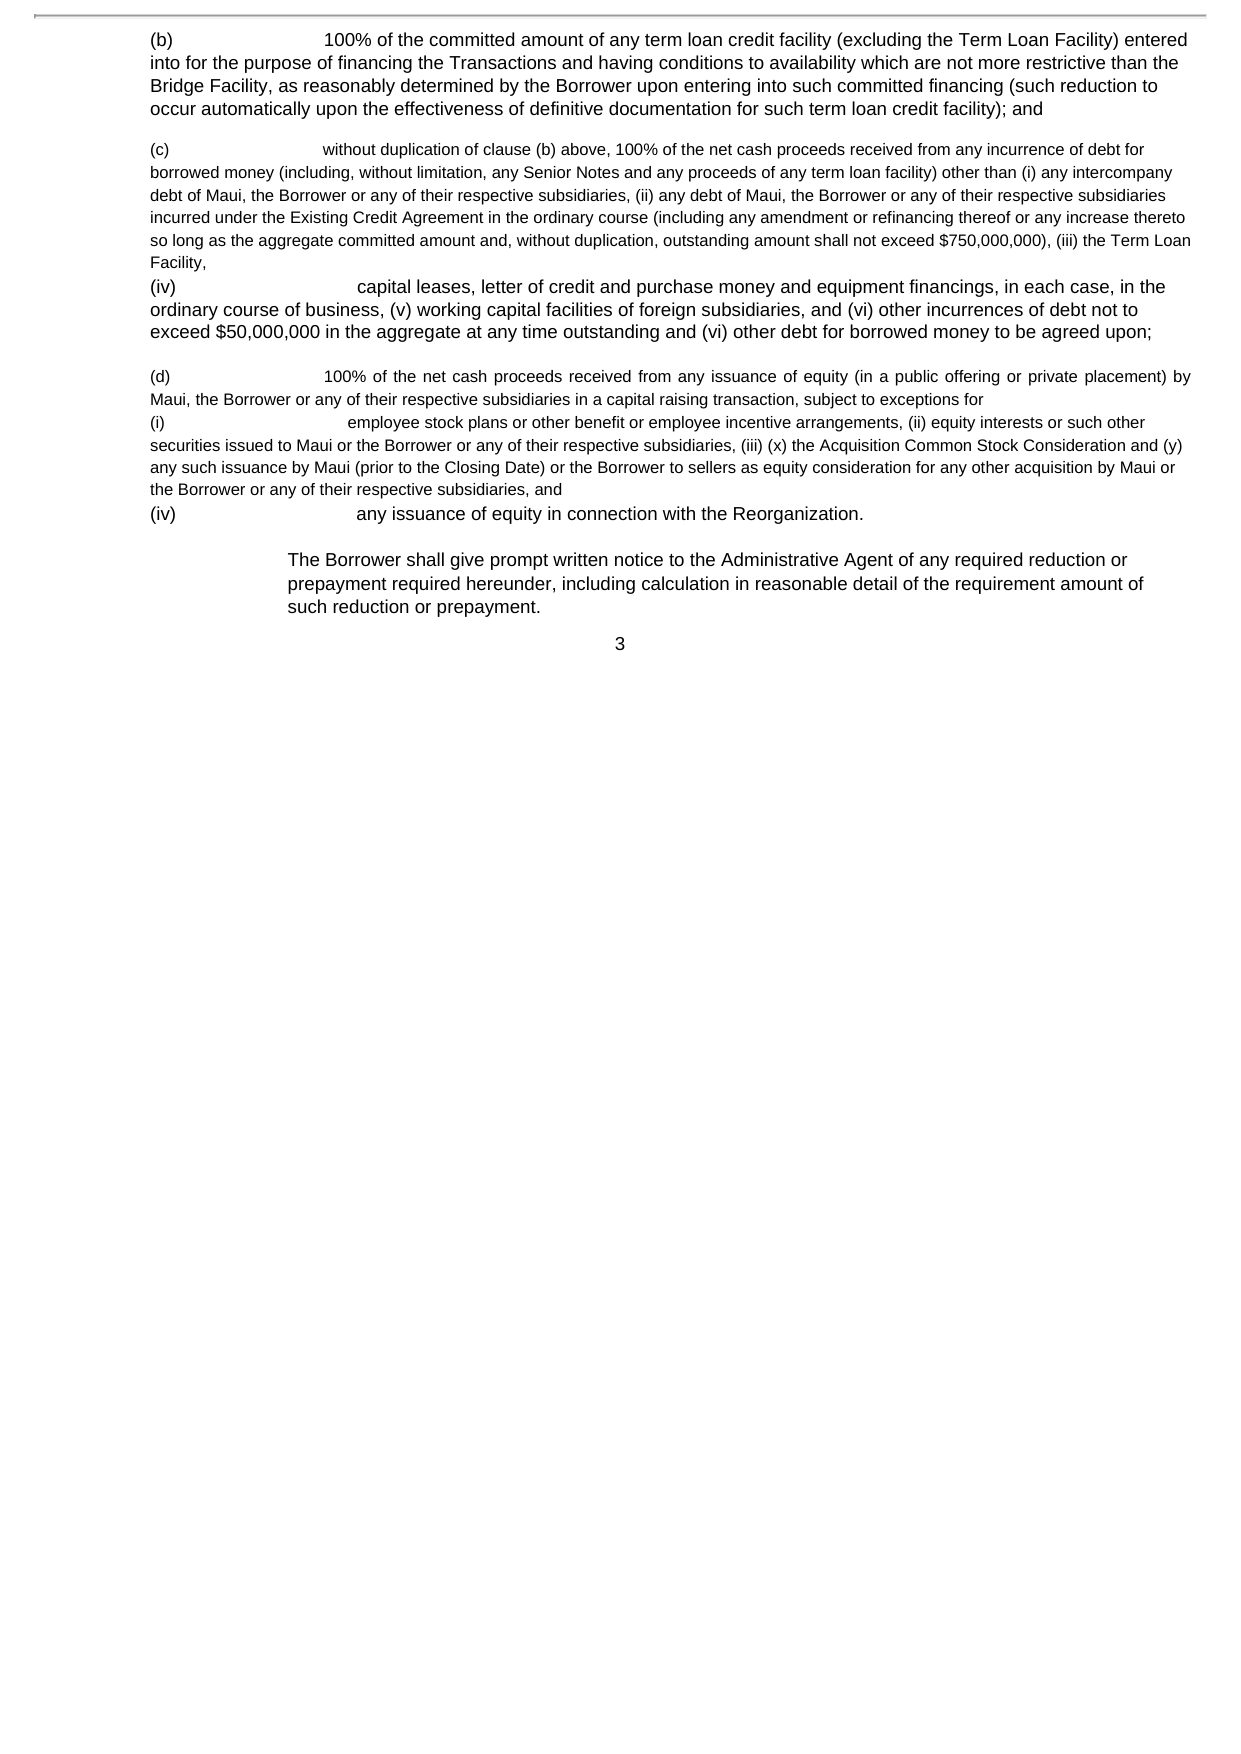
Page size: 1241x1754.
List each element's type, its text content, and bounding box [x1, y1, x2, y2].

list employee stock plans or other benefit or employee incentive arrangements, (ii) equity interests or such other securities issued to Maui or the Borrower or any of their respective subsidiaries, (iii) (x) the Acquisition Common Stock Consideration and (y) any such issuance by Maui (prior to the Closing Date) or the Borrower to sellers as equity consideration for any other acquisition by Maui or the Borrower or any of their respective subsidiaries, and [150, 413, 1192, 499]
text The Borrower shall give prompt written notice to the Administrative Agent of any required reduction or prepayment required hereunder, including calculation in reasonable detail of the requirement amount of such reduction or prepayment. [287, 549, 1161, 618]
list capital leases, letter of credit and purchase money and equipment financings, in each case, in the ordinary course of business, (v) working capital facilities of foreign subsidiaries, and (vi) other incurrences of debt not to exceed $50,000,000 in the aggregate at any time outstanding and (vi) other debt for borrowed money to be agreed upon; [150, 276, 1192, 343]
picture [34, 14, 1207, 19]
text 3 [614, 633, 1192, 654]
list any issuance of equity in connection with the Reorganization. [150, 503, 1192, 524]
list 100% of the net cash proceeds received from any issuance of equity (in a public offering or private placement) by Maui, the Borrower or any of their respective subsidiaries in a capital raising transaction, subject to exceptions for [150, 367, 1192, 409]
list without duplication of clause (b) above, 100% of the net cash proceeds received from any incurrence of debt for borrowed money (including, without limitation, any Senior Notes and any proceeds of any term loan facility) other than (i) any intercompany debt of Maui, the Borrower or any of their respective subsidiaries, (ii) any debt of Maui, the Borrower or any of their respective subsidiaries incurred under the Existing Credit Agreement in the ordinary course (including any amendment or refinancing thereof or any increase thereto so long as the aggregate committed amount and, without duplication, outstanding amount shall not exceed $750,000,000), (iii) the Term Loan Facility, [150, 140, 1192, 272]
list 100% of the committed amount of any term loan credit facility (excluding the Term Loan Facility) entered into for the purpose of financing the Transactions and having conditions to availability which are not more restrictive than the Bridge Facility, as reasonably determined by the Borrower upon entering into such committed financing (such reduction to occur automatically upon the effectiveness of definitive documentation for such term loan credit facility); and [150, 28, 1192, 119]
